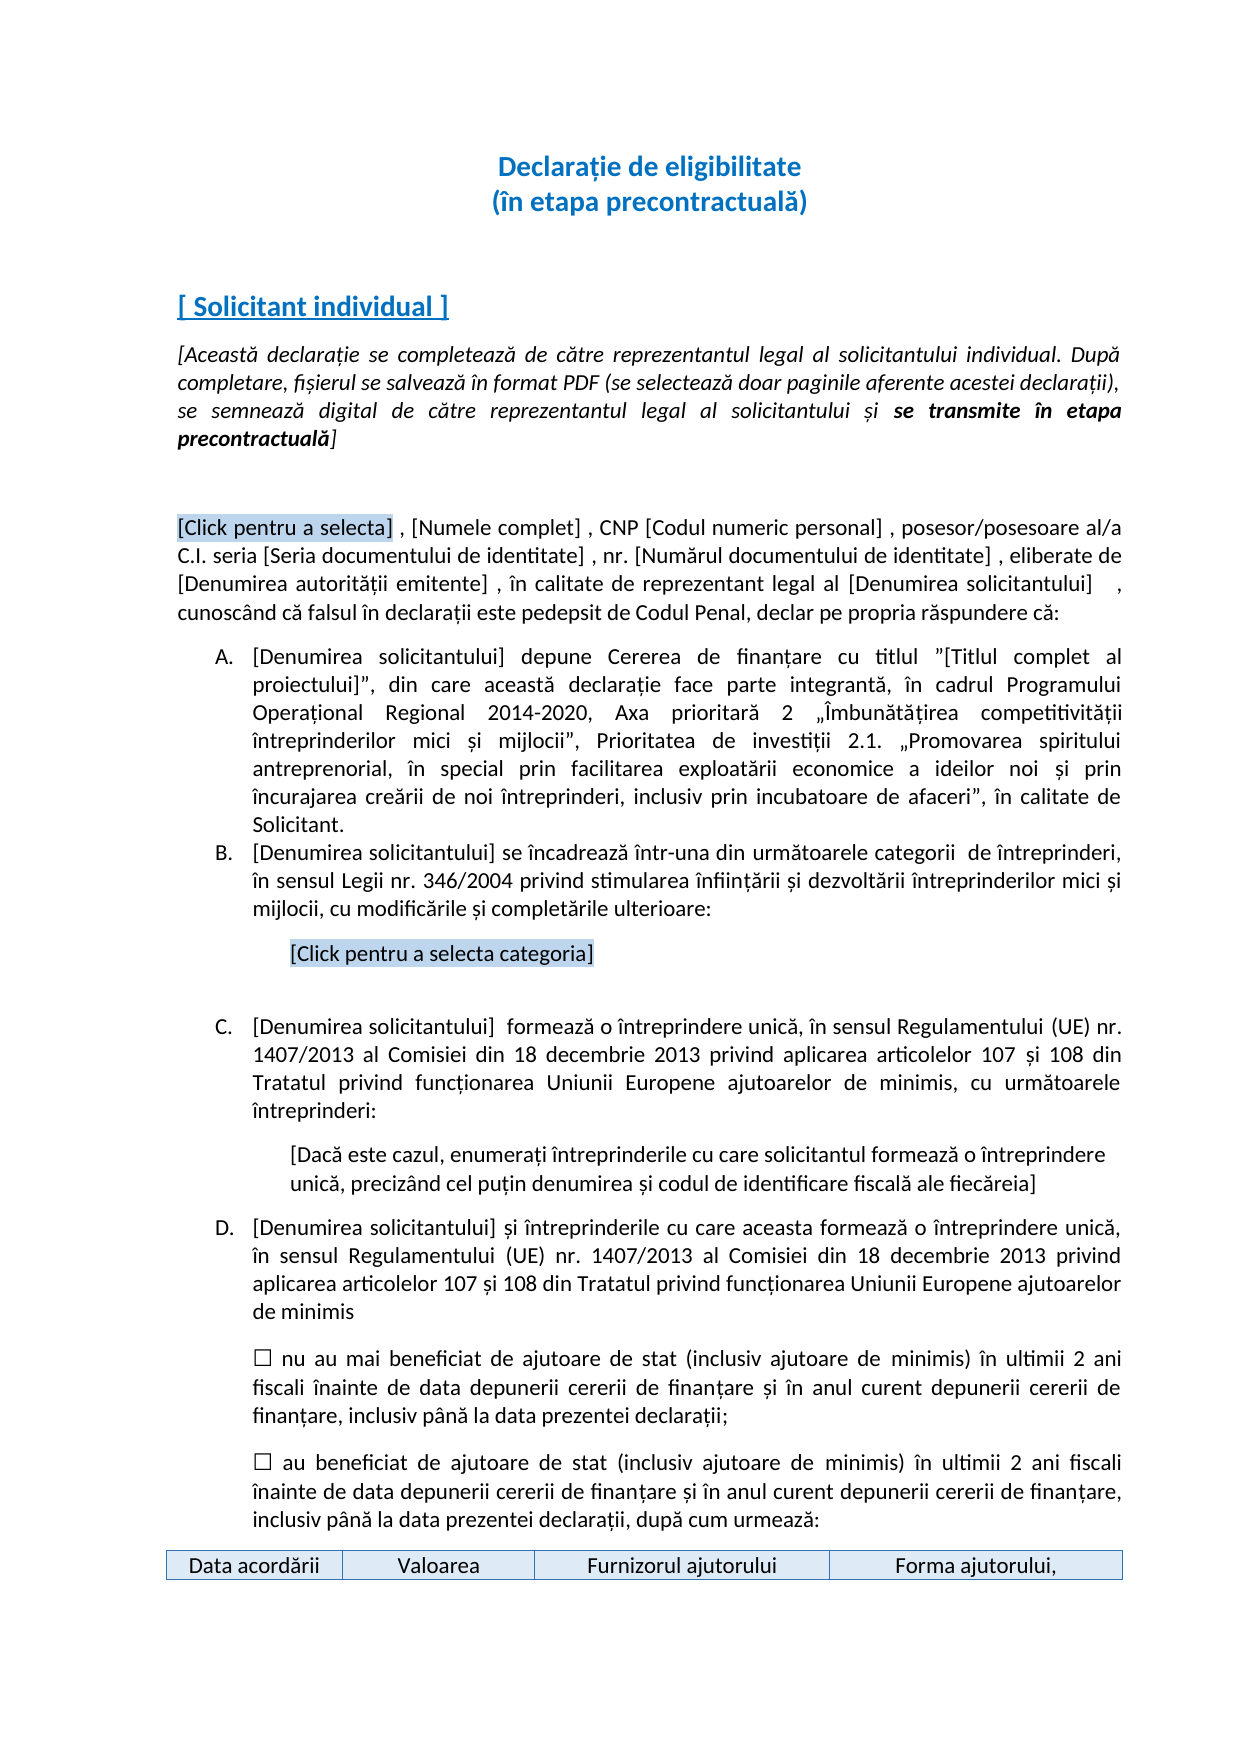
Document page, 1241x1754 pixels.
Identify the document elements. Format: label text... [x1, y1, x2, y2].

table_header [535, 1551, 829, 1579]
text Declaraţie de eligibilitate (în etapa precontractuală) [177, 148, 1122, 219]
list se încadrează într-una din următoarele categorii de întreprinderi, în sensul Legii nr. 346/2004 privind stimularea înfiinţării şi dezvoltării întreprinderilor mici şi mijlocii, cu modificările şi completările ulterioare: [215, 838, 1122, 922]
list formează o întreprindere unică, în sensul Regulamentului (UE) nr. 1407/2013 al Comisiei din 18 decembrie 2013 privind aplicarea articolelor 107 și 108 din Tratatul privind funcționarea Uniunii Europene ajutoarelor de minimis, cu următoarele întreprinderi: [215, 1012, 1122, 1124]
list și întreprinderile cu care aceasta formează o întreprindere unică, în sensul Regulamentului (UE) nr. 1407/2013 al Comisiei din 18 decembrie 2013 privind aplicarea articolelor 107 și 108 din Tratatul privind funcționarea Uniunii Europene ajutoarelor de minimis [215, 1213, 1122, 1325]
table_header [343, 1551, 534, 1579]
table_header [830, 1551, 1122, 1579]
text au beneficiat de ajutoare de stat (inclusiv ajutoare de minimis) în ultimii 2 ani fiscali înainte de data depunerii cererii de finanţare şi în anul curent depunerii cererii de finanţare, inclusiv până la data prezentei declarații, după cum urmează: [252, 1446, 1122, 1533]
list depune Cererea de finanţare cu titlul ””, din care această declaraţie face parte integrantă, în cadrul Programului Operaţional Regional 2014-2020, Axa prioritară 2 „Îmbunătăţirea competitivităţii întreprinderilor mici şi mijlocii”, Prioritatea de investiții 2.1. „Promovarea spiritului antreprenorial, în special prin facilitarea exploatării economice a ideilor noi și prin încurajarea creării de noi întreprinderi, inclusiv prin incubatoare de afaceri”, în calitate de Solicitant. [215, 642, 1122, 838]
text , , CNP , posesor/posesoare al/a C.I. seria , nr. , eliberate de , în calitate de reprezentant legal al , cunoscând că falsul în declaraţii este pedepsit de Codul Penal, declar pe propria răspundere că: [177, 513, 1122, 626]
text [ Solicitant individual ] [177, 288, 1122, 323]
text nu au mai beneficiat de ajutoare de stat (inclusiv ajutoare de minimis) în ultimii 2 ani fiscali înainte de data depunerii cererii de finanţare şi în anul curent depunerii cererii de finanţare, inclusiv până la data prezentei declarații; [252, 1342, 1122, 1429]
text [Această declarație se completează de către reprezentantul legal al solicitantului individual. După completare, fișierul se salvează în format PDF (se selectează doar paginile aferente acestei declarații), se semnează digital de către reprezentantul legal al solicitantului și se transmite în etapa precontractuală] [177, 340, 1122, 452]
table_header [167, 1551, 342, 1579]
